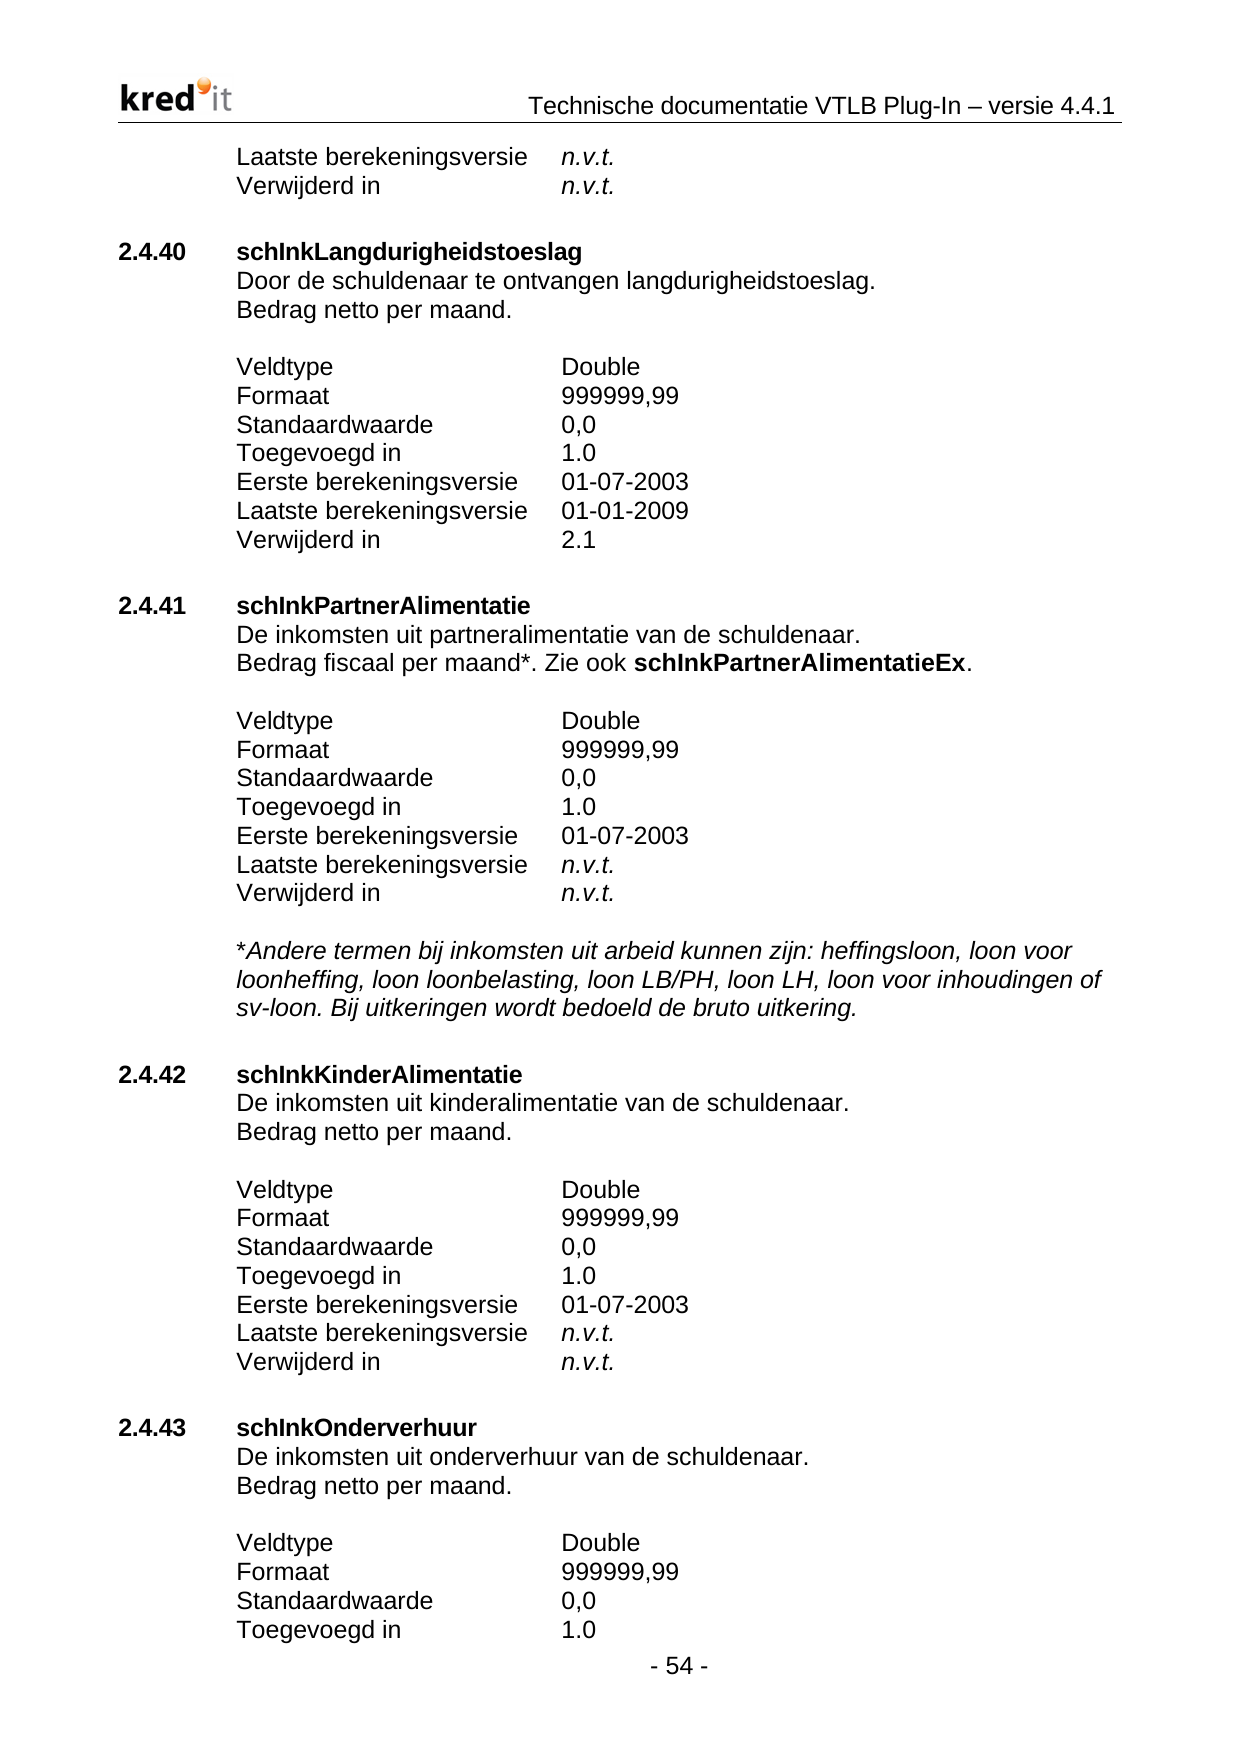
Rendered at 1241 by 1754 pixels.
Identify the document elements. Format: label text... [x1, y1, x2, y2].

text Formaat 999999,99 [236, 1203, 1122, 1232]
subtitle schInkPartnerAlimentatie [118, 591, 1122, 619]
text Toegevoegd in 1.0 [236, 1614, 1122, 1643]
subtitle schInkOnderverhuur [118, 1413, 1122, 1442]
text Standaardwaarde 0,0 [236, 763, 1122, 792]
subtitle schInkLangdurigheidstoeslag [118, 237, 1122, 266]
text Verwijderd in n.v.t. [236, 878, 1122, 907]
text Toegevoegd in 1.0 [236, 1261, 1122, 1289]
text Formaat 999999,99 [236, 1557, 1122, 1586]
text De inkomsten uit partneralimentatie van de schuldenaar. [236, 619, 1122, 648]
text Bedrag fiscaal per maand*. Zie ook schInkPartnerAlimentatieEx. [236, 648, 1122, 677]
text Door de schuldenaar te ontvangen langdurigheidstoeslag. [236, 266, 1122, 294]
text Laatste berekeningsversie n.v.t. [236, 849, 1122, 878]
text Formaat 999999,99 [236, 381, 1122, 409]
text Standaardwaarde 0,0 [236, 1232, 1122, 1261]
text Standaardwaarde 0,0 [236, 1586, 1122, 1614]
text *Andere termen bij inkomsten uit arbeid kunnen zijn: heffingsloon, loon voor loonheffing, loon loonbelasting, loon LB/PH, loon LH, loon voor inhoudingen of sv-loon. Bij uitkeringen wordt bedoeld de bruto uitkering. [236, 936, 1122, 1022]
text Bedrag netto per maand. [236, 294, 1122, 323]
subtitle schInkKinderAlimentatie [118, 1059, 1122, 1088]
text Verwijderd in 2.1 [236, 524, 1122, 553]
text Formaat 999999,99 [236, 734, 1122, 763]
text Veldtype Double [236, 1528, 1122, 1557]
picture [118, 73, 234, 115]
text Toegevoegd in 1.0 [236, 438, 1122, 467]
text Veldtype Double [236, 1174, 1122, 1203]
text Veldtype Double [236, 706, 1122, 734]
text Laatste berekeningsversie 01-01-2009 [236, 496, 1122, 524]
text Veldtype Double [236, 352, 1122, 381]
text Toegevoegd in 1.0 [236, 792, 1122, 821]
text Bedrag netto per maand. [236, 1471, 1122, 1499]
text Standaardwaarde 0,0 [236, 409, 1122, 438]
text Bedrag netto per maand. [236, 1117, 1122, 1146]
text Eerste berekeningsversie 01-07-2003 [236, 467, 1122, 496]
text Eerste berekeningsversie 01-07-2003 [236, 821, 1122, 849]
text De inkomsten uit onderverhuur van de schuldenaar. [236, 1442, 1122, 1471]
text Laatste berekeningsversie n.v.t. [236, 142, 1122, 171]
text De inkomsten uit kinderalimentatie van de schuldenaar. [236, 1088, 1122, 1117]
text Verwijderd in n.v.t. [236, 171, 1122, 199]
text Eerste berekeningsversie 01-07-2003 [236, 1289, 1122, 1318]
text Verwijderd in n.v.t. [236, 1347, 1122, 1376]
text Laatste berekeningsversie n.v.t. [236, 1318, 1122, 1347]
